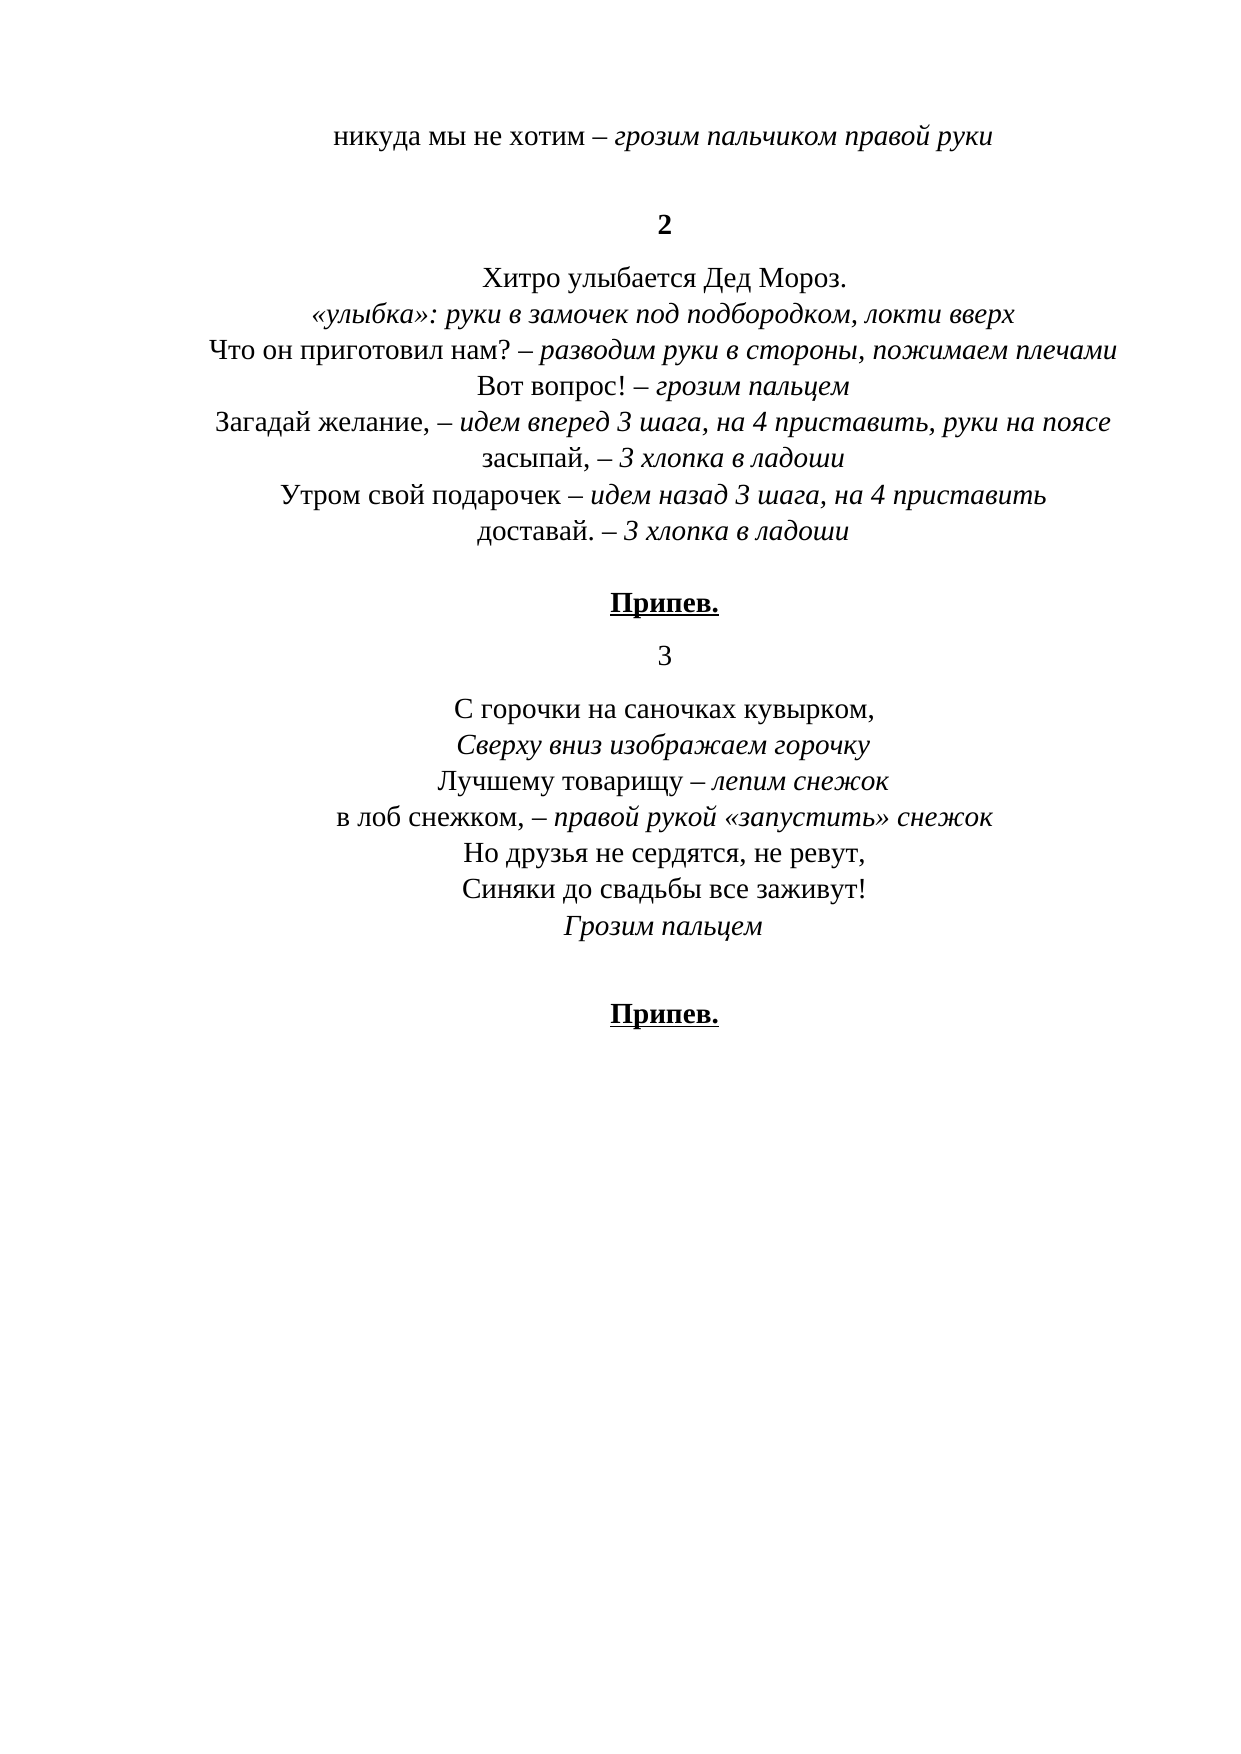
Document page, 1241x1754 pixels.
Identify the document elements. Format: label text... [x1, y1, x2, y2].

text Синяки до свадьбы все заживут! [177, 872, 1152, 905]
text Вот вопрос! – грозим пальцем [177, 368, 1152, 402]
text Что он приготовил нам? – разводим руки в стороны, пожимаем плечами [177, 332, 1152, 366]
text Припев. [177, 585, 1152, 619]
text 3 [177, 638, 1152, 672]
text Лучшему товарищу – лепим снежок [177, 763, 1152, 797]
text «улыбка»: руки в замочек под подбородком, локти вверх [177, 296, 1152, 329]
text в лоб снежком, – правой рукой «запустить» снежок [177, 799, 1152, 833]
text Хитро улыбается Дед Мороз. [177, 260, 1152, 293]
text Припев. [177, 997, 1152, 1030]
text Загадай желание, – идем вперед 3 шага, на 4 приставить, руки на поясе [177, 404, 1152, 438]
text Утром свой подарочек – идем назад 3 шага, на 4 приставить [177, 477, 1152, 510]
text доставай. – 3 хлопка в ладоши [177, 513, 1152, 546]
text Но друзья не сердятся, не ревут, [177, 835, 1152, 869]
text С горочки на саночках кувырком, [177, 691, 1152, 724]
text Грозим пальцем [177, 908, 1152, 941]
text засыпай, – 3 хлопка в ладоши [177, 441, 1152, 474]
text 2 [177, 207, 1152, 241]
text никуда мы не хотим – грозим пальчиком правой руки [177, 118, 1152, 152]
text Сверху вниз изображаем горочку [177, 727, 1152, 761]
